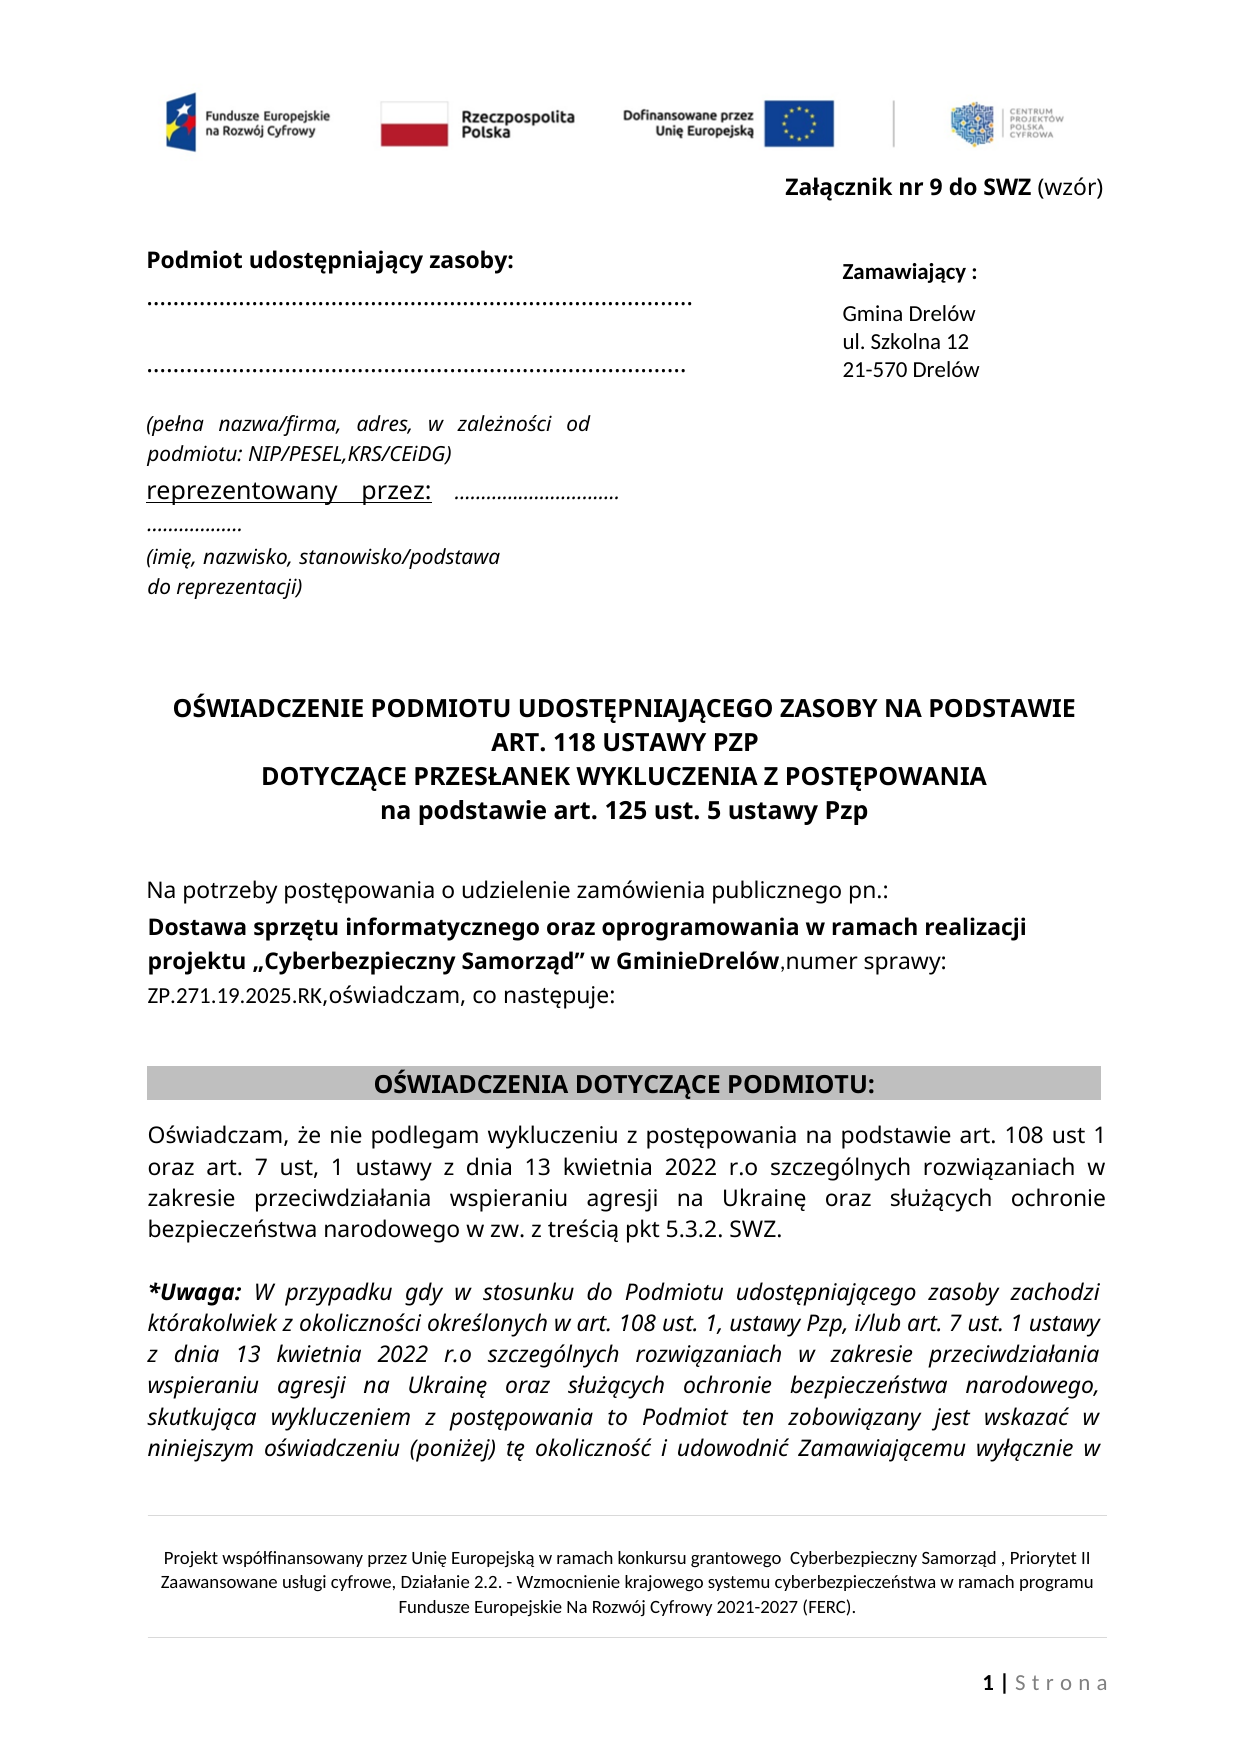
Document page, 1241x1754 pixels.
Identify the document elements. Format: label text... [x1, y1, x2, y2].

picture [147, 73, 1093, 171]
text ……………………………………………………………………..… [146, 278, 827, 312]
text DOTYCZĄCE PRZESŁANEK WYKLUCZENIA Z POSTĘPOWANIA [147, 758, 1101, 792]
text Podmiot udostępniający zasoby: [146, 244, 1103, 275]
text Załącznik nr 9 do SWZ (wzór) [146, 171, 1103, 202]
text (pełna nazwa/firma, adres, w zależności od podmiotu: NIP/PESEL,KRS/CEiDG) [146, 409, 591, 468]
text Na potrzeby postępowania o udzielenie zamówienia publicznego pn.: [146, 874, 1102, 906]
text Dostawa sprzętu informatycznego oraz oprogramowania w ramach realizacji projektu „Cyberbezpieczny Samorząd” w GminieDrelów,numer sprawy: ZP.271.19.2025.RK,oświadczam, co następuje: [147, 911, 1107, 1010]
list Oświadczam, że nie podlegam wykluczeniu z postępowania na podstawie art. 108 ust 1 oraz art. 7 ust, 1 ustawy z dnia 13 kwietnia 2022 r.o szczególnych rozwiązaniach w zakresie przeciwdziałania wspieraniu agresji na Ukrainę oraz służących ochronie bezpieczeństwa narodowego w zw. z treścią pkt 5.3.2. SWZ. [147, 1119, 1107, 1244]
text reprezentowany przez: ………………………….……………… [146, 473, 620, 537]
text ………………………………………..………………………..…… [146, 346, 827, 380]
text na podstawie art. 125 ust. 5 ustawy Pzp [147, 792, 1101, 826]
text OŚWIADCZENIA DOTYCZĄCE PODMIOTU: [147, 1066, 1101, 1100]
text (imię, nazwisko, stanowisko/podstawa do reprezentacji) [146, 542, 500, 601]
text OŚWIADCZENIE PODMIOTU UDOSTĘPNIAJĄCEGO ZASOBY NA PODSTAWIE ART. 118 USTAWY PZP [147, 690, 1101, 758]
